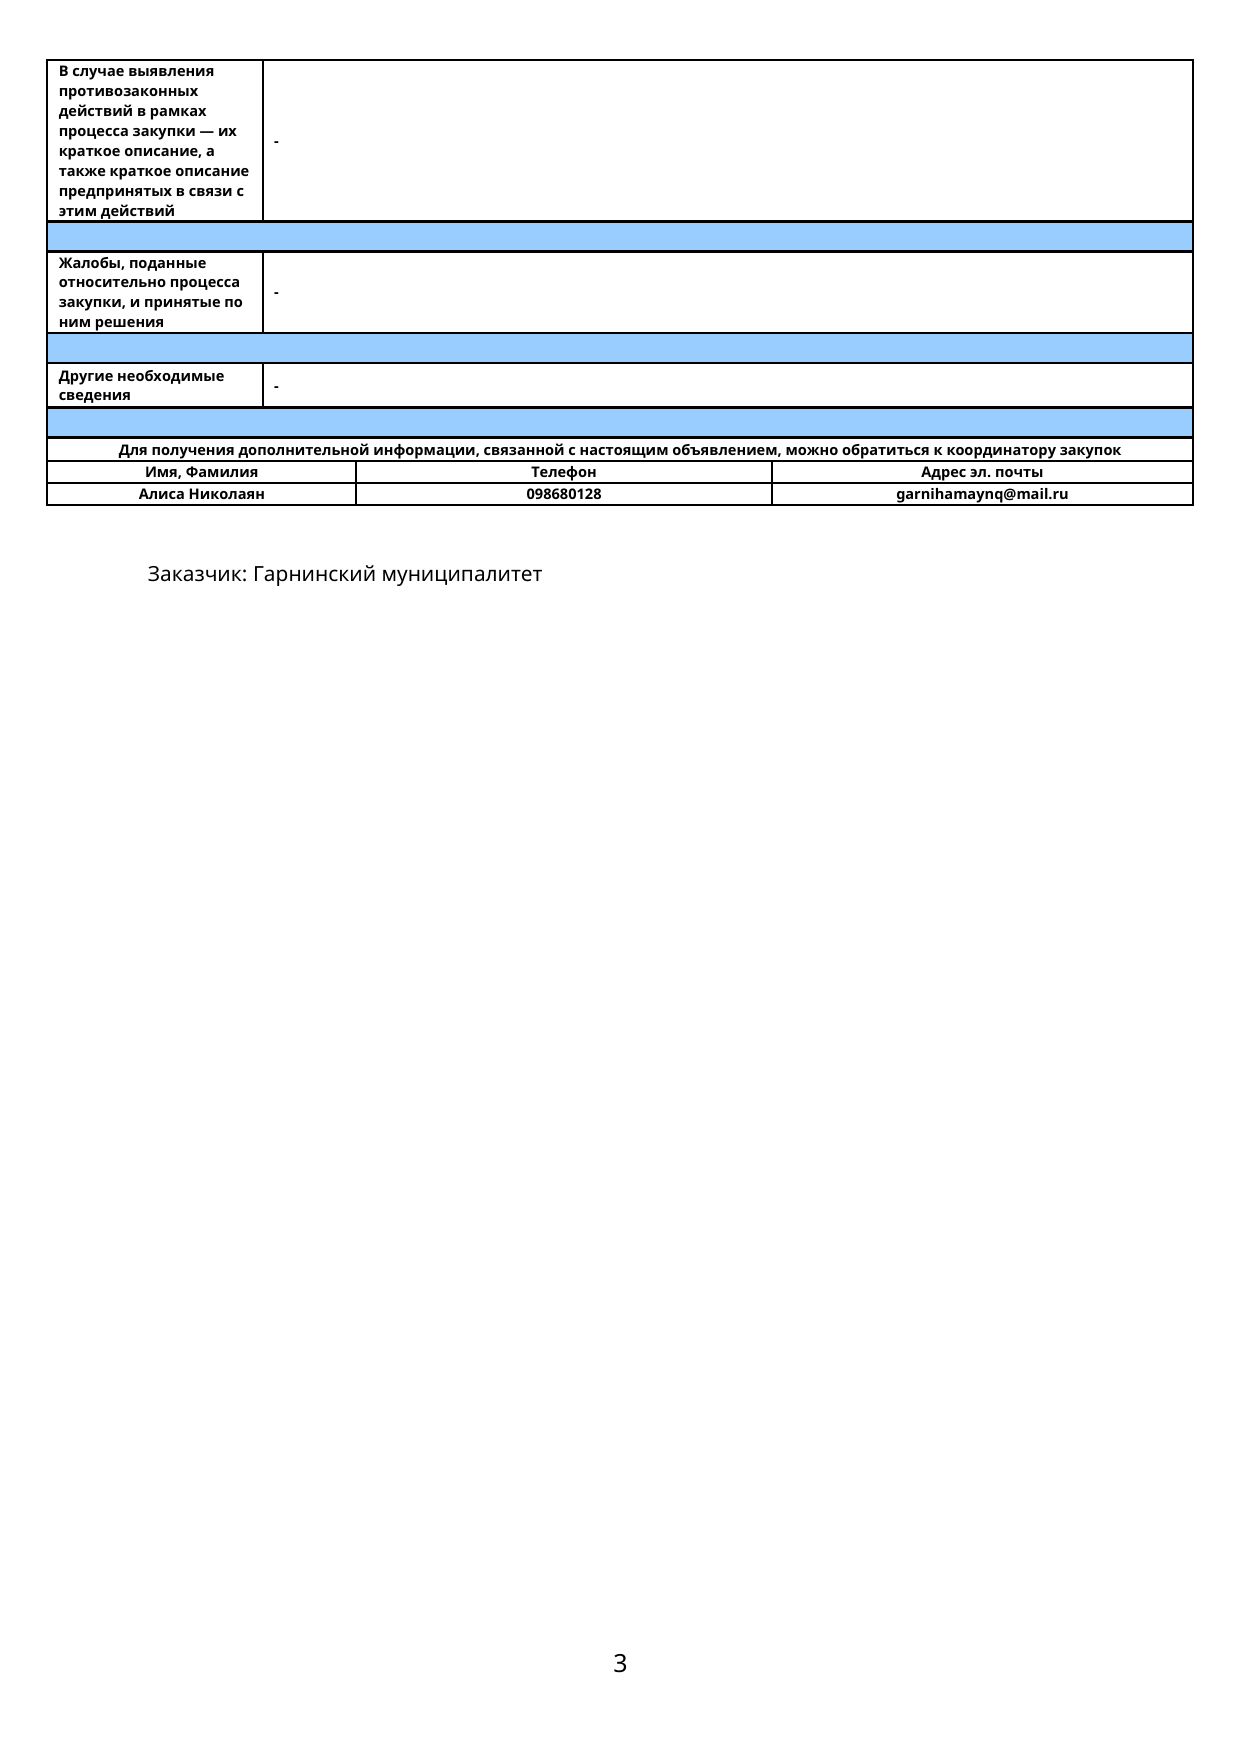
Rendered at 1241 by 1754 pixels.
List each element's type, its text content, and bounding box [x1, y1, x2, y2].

table_cell Для получения дополнительной информации, связанной с настоящим объявлением, можно обратиться к координатору закупок [48, 439, 1192, 460]
table_cell Алиса Николаян [48, 484, 355, 504]
text Заказчик: Гарнинский муниципалитет [148, 559, 1092, 588]
table_cell [48, 223, 1192, 250]
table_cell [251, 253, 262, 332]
table_cell 098680128 [357, 484, 771, 504]
table_cell [48, 334, 1192, 362]
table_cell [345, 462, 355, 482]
table_cell - [264, 364, 1192, 406]
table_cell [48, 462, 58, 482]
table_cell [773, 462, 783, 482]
table_cell [48, 409, 1192, 436]
table_cell garnihamaynq@mail.ru [773, 484, 1192, 504]
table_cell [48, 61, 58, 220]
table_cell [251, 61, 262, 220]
table_cell - [264, 61, 1192, 220]
table_cell - [264, 253, 1192, 332]
table_cell Другие необходимые сведения [48, 364, 262, 406]
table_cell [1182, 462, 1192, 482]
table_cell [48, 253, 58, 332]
